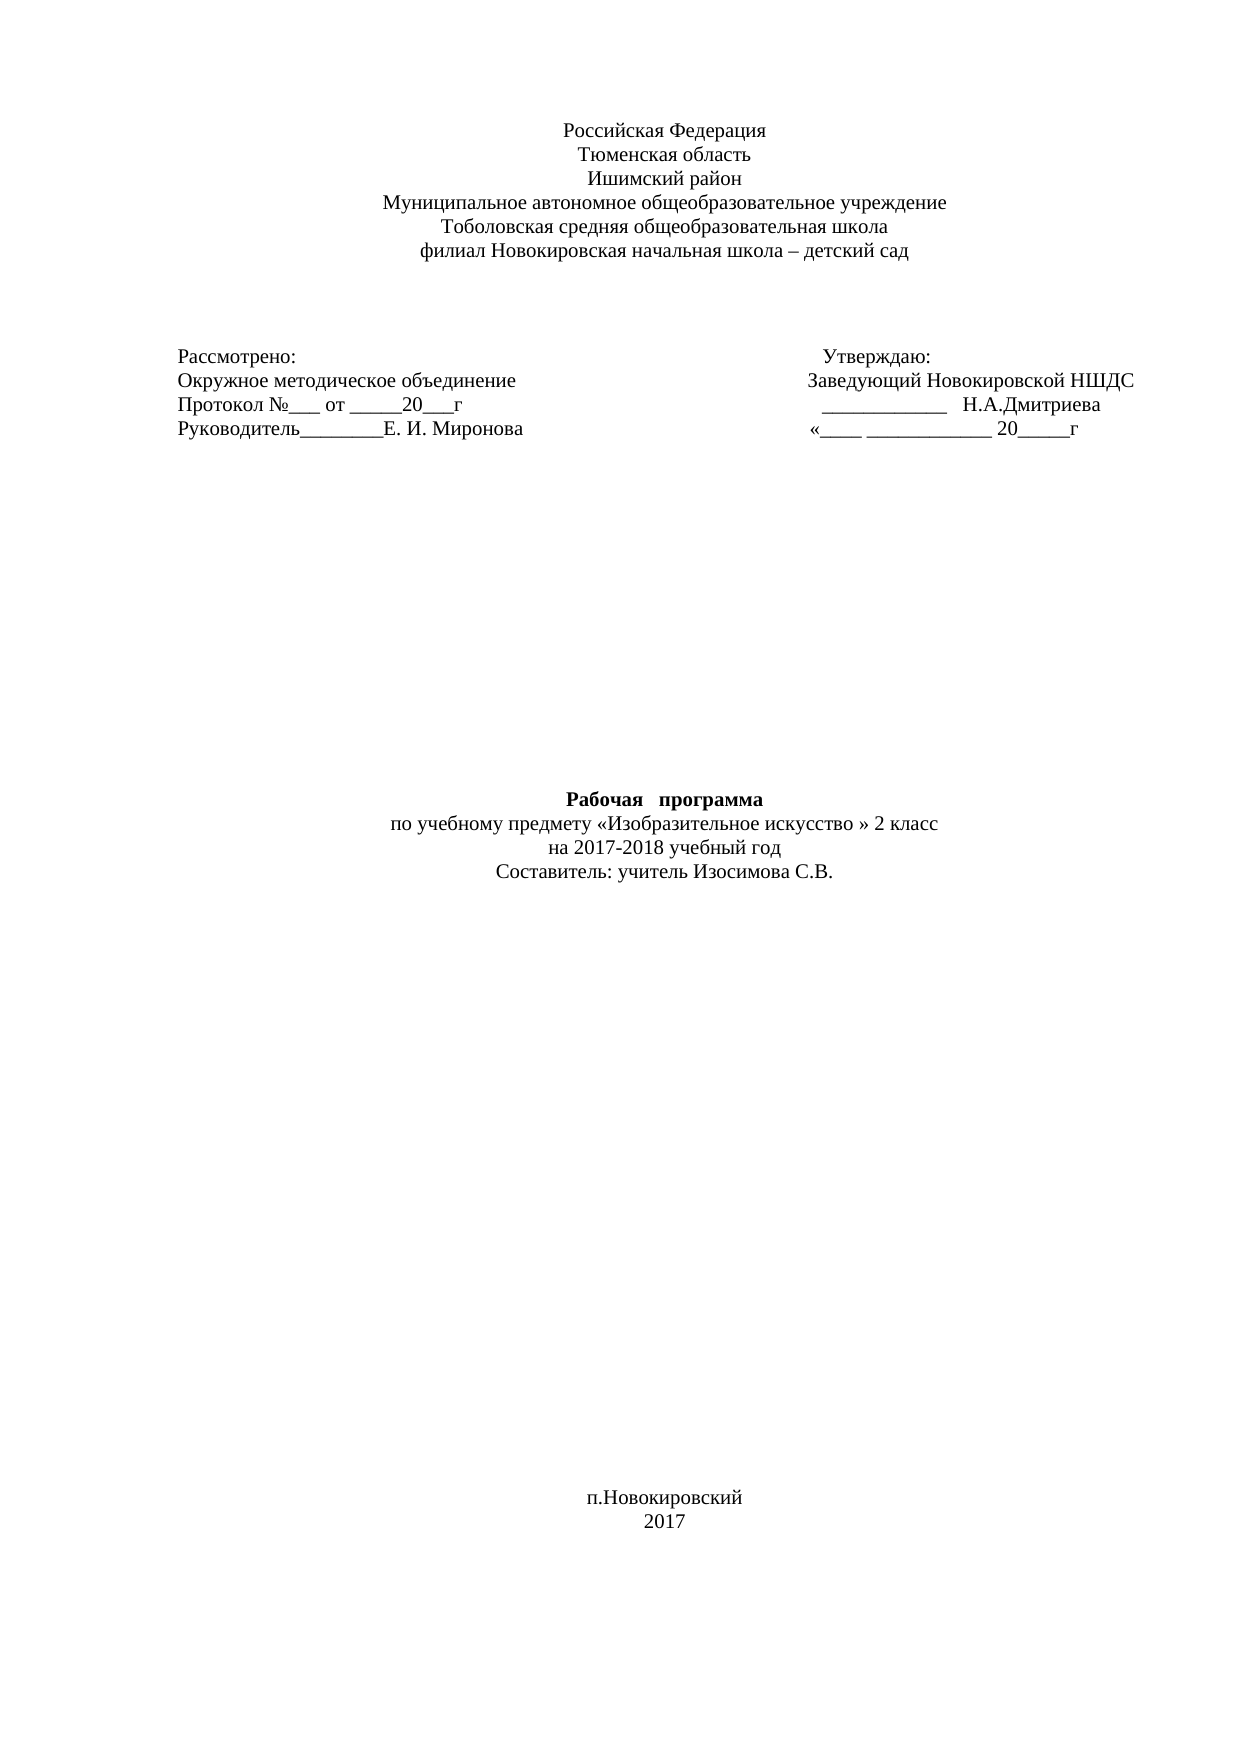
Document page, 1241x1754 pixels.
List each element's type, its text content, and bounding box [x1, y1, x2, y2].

text Тюменская область [177, 142, 1152, 166]
text по учебному предмету «Изобразительное искусство » 2 класс [177, 811, 1152, 835]
text Российская Федерация [177, 118, 1152, 142]
text Ишимский район [177, 166, 1152, 190]
text Тоболовская средняя общеобразовательная школа [177, 214, 1152, 238]
text филиал Новокировская начальная школа – детский сад [177, 238, 1152, 262]
text Муниципальное автономное общеобразовательное учреждение [177, 190, 1152, 214]
text 2017 [177, 1509, 1152, 1533]
text на 2017-2018 учебный год [177, 835, 1152, 859]
text Рассмотрено: Утверждаю: [177, 344, 1152, 368]
text Руководитель________Е. И. Миронова «____ ____________ 20_____г [177, 416, 1152, 440]
text Составитель: учитель Изосимова С.В. [177, 859, 1152, 883]
text Протокол №___ от _____20___г ____________ Н.А.Дмитриева [177, 392, 1152, 416]
text п.Новокировский [177, 1484, 1152, 1509]
text Рабочая программа [177, 787, 1152, 811]
text Окружное методическое объединение Заведующий Новокировской НШДС [177, 368, 1152, 392]
